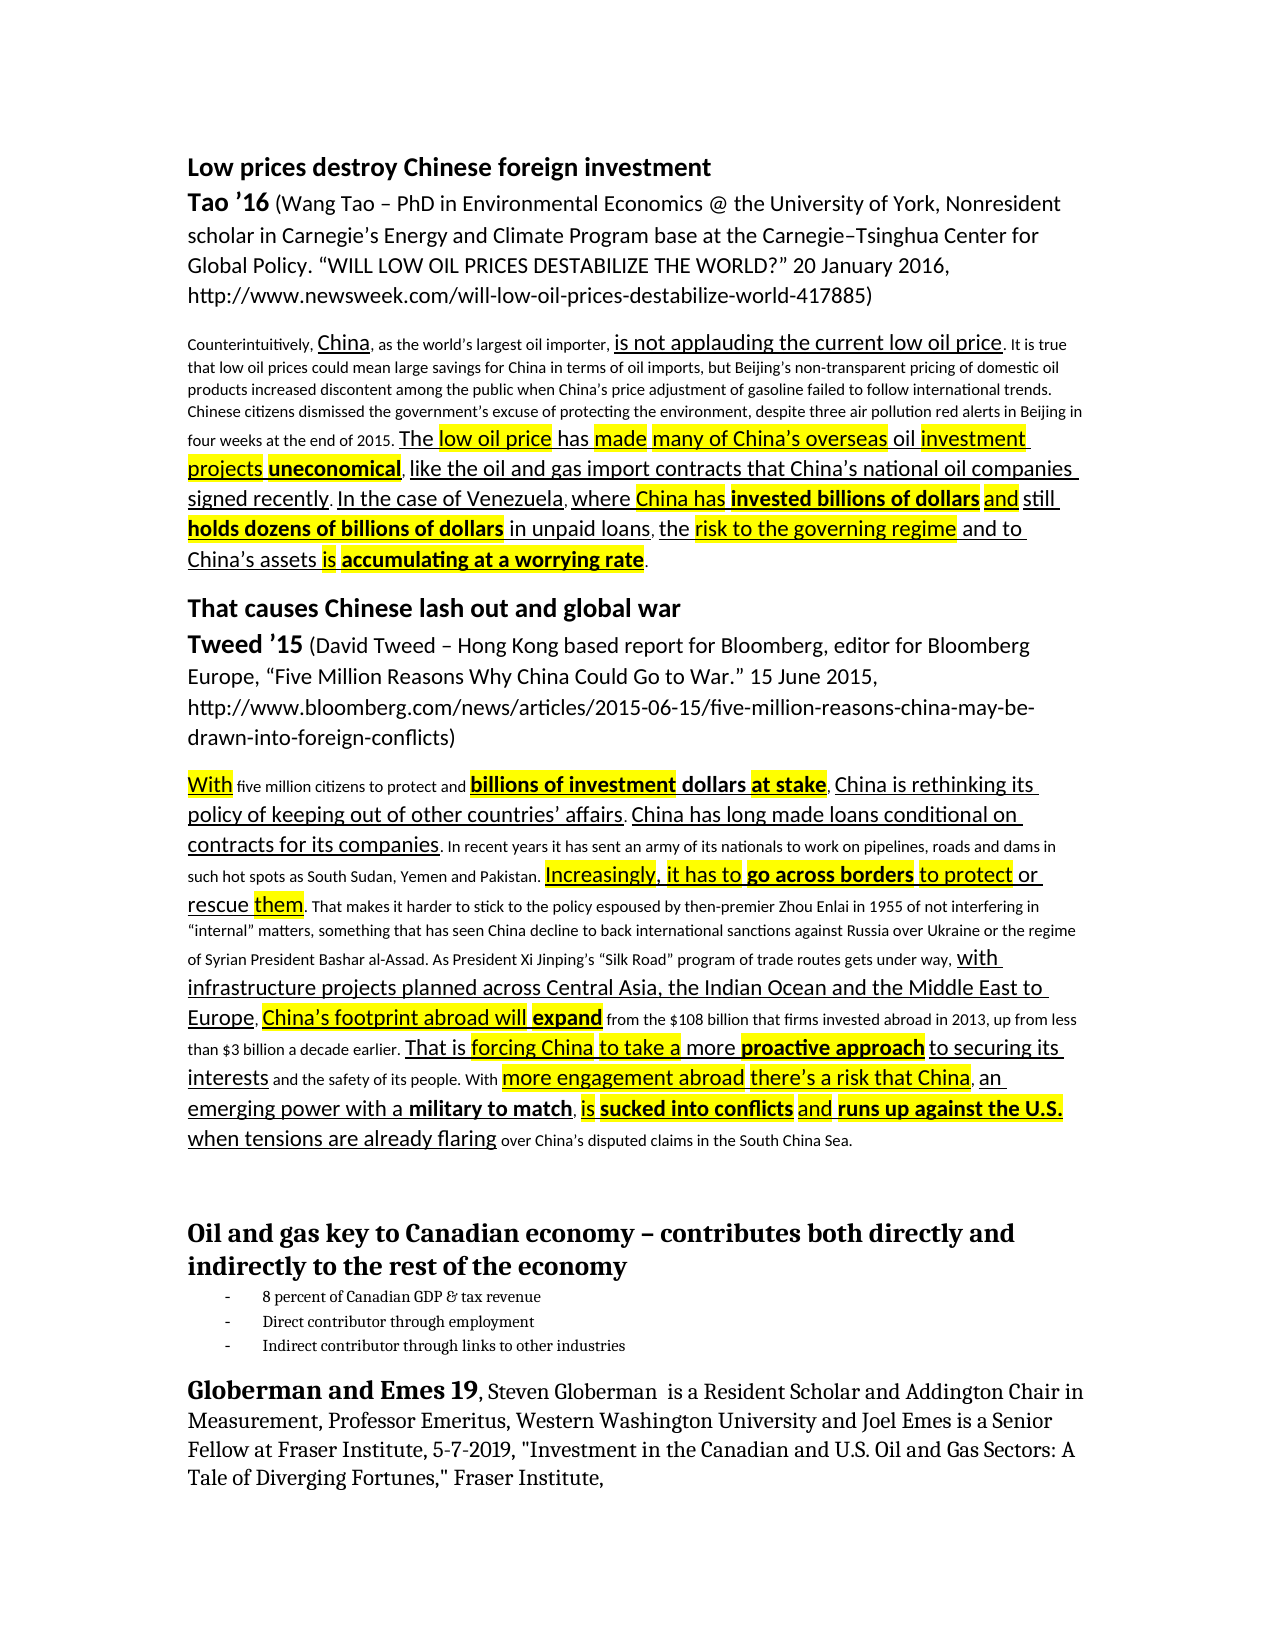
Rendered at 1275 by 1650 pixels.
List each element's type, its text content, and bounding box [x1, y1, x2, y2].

subtitle Low prices destroy Chinese foreign investment [187, 150, 1087, 183]
text With five million citizens to protect and billions of investment dollars at stake, China is rethinking its policy of keeping out of other countries’ affairs. China has long made loans conditional on contracts for its companies. In recent years it has sent an army of its nationals to work on pipelines, roads and dams in such hot spots as South Sudan, Yemen and Pakistan. Increasingly, it has to go across borders to protect or rescue them. That makes it harder to stick to the policy espoused by then-premier Zhou Enlai in 1955 of not interfering in “internal” matters, something that has seen China decline to back international sanctions against Russia over Ukraine or the regime of Syrian President Bashar al-Assad. As President Xi Jinping’s “Silk Road” program of trade routes gets under way, with infrastructure projects planned across Central Asia, the Indian Ocean and the Middle East to Europe, China’s footprint abroad will expand from the $108 billion that firms invested abroad in 2013, up from less than $3 billion a decade earlier. That is forcing China to take a more proactive approach to securing its interests and the safety of its people. With more engagement abroad there’s a risk that China, an emerging power with a military to match, is sucked into conflicts and runs up against the U.S. when tensions are already flaring over China’s disputed claims in the South China Sea. [187, 770, 1087, 1152]
list Direct contributor through employment [225, 1309, 1087, 1332]
subtitle That causes Chinese lash out and global war [187, 592, 1087, 625]
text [187, 1375, 1087, 1491]
list 8 percent of Canadian GDP & tax revenue [225, 1285, 1087, 1307]
text Counterintuitively, China, as the world’s largest oil importer, is not applauding the current low oil price. It is true that low oil prices could mean large savings for China in terms of oil imports, but Beijing’s non-transparent pricing of domestic oil products increased discontent among the public when China’s price adjustment of gasoline failed to follow international trends. Chinese citizens dismissed the government’s excuse of protecting the environment, despite three air pollution red alerts in Beijing in four weeks at the end of 2015. The low oil price has made many of China’s overseas oil investment projects uneconomical, like the oil and gas import contracts that China’s national oil companies signed recently. In the case of Venezuela, where China has invested billions of dollars and still holds dozens of billions of dollars in unpaid loans, the risk to the governing regime and to China’s assets is accumulating at a worrying rate. [187, 328, 1087, 573]
list Indirect contributor through links to other industries [225, 1334, 1087, 1356]
text Tweed ’15 (David Tweed – Hong Kong based report for Bloomberg, editor for Bloomberg Europe, “Five Million Reasons Why China Could Go to War.” 15 June 2015, http://www.bloomberg.com/news/articles/2015-06-15/five-million-reasons-china-may-be-drawn-into-foreign-conflicts) [187, 627, 1087, 751]
text Tao ’16 (Wang Tao – PhD in Environmental Economics @ the University of York, Nonresident scholar in Carnegie’s Energy and Climate Program base at the Carnegie–Tsinghua Center for Global Policy. “WILL LOW OIL PRICES DESTABILIZE THE WORLD?” 20 January 2016, http://www.newsweek.com/will-low-oil-prices-destabilize-world-417885) [187, 186, 1087, 309]
subtitle Oil and gas key to Canadian economy – contributes both directly and indirectly to the rest of the economy [187, 1218, 1087, 1282]
